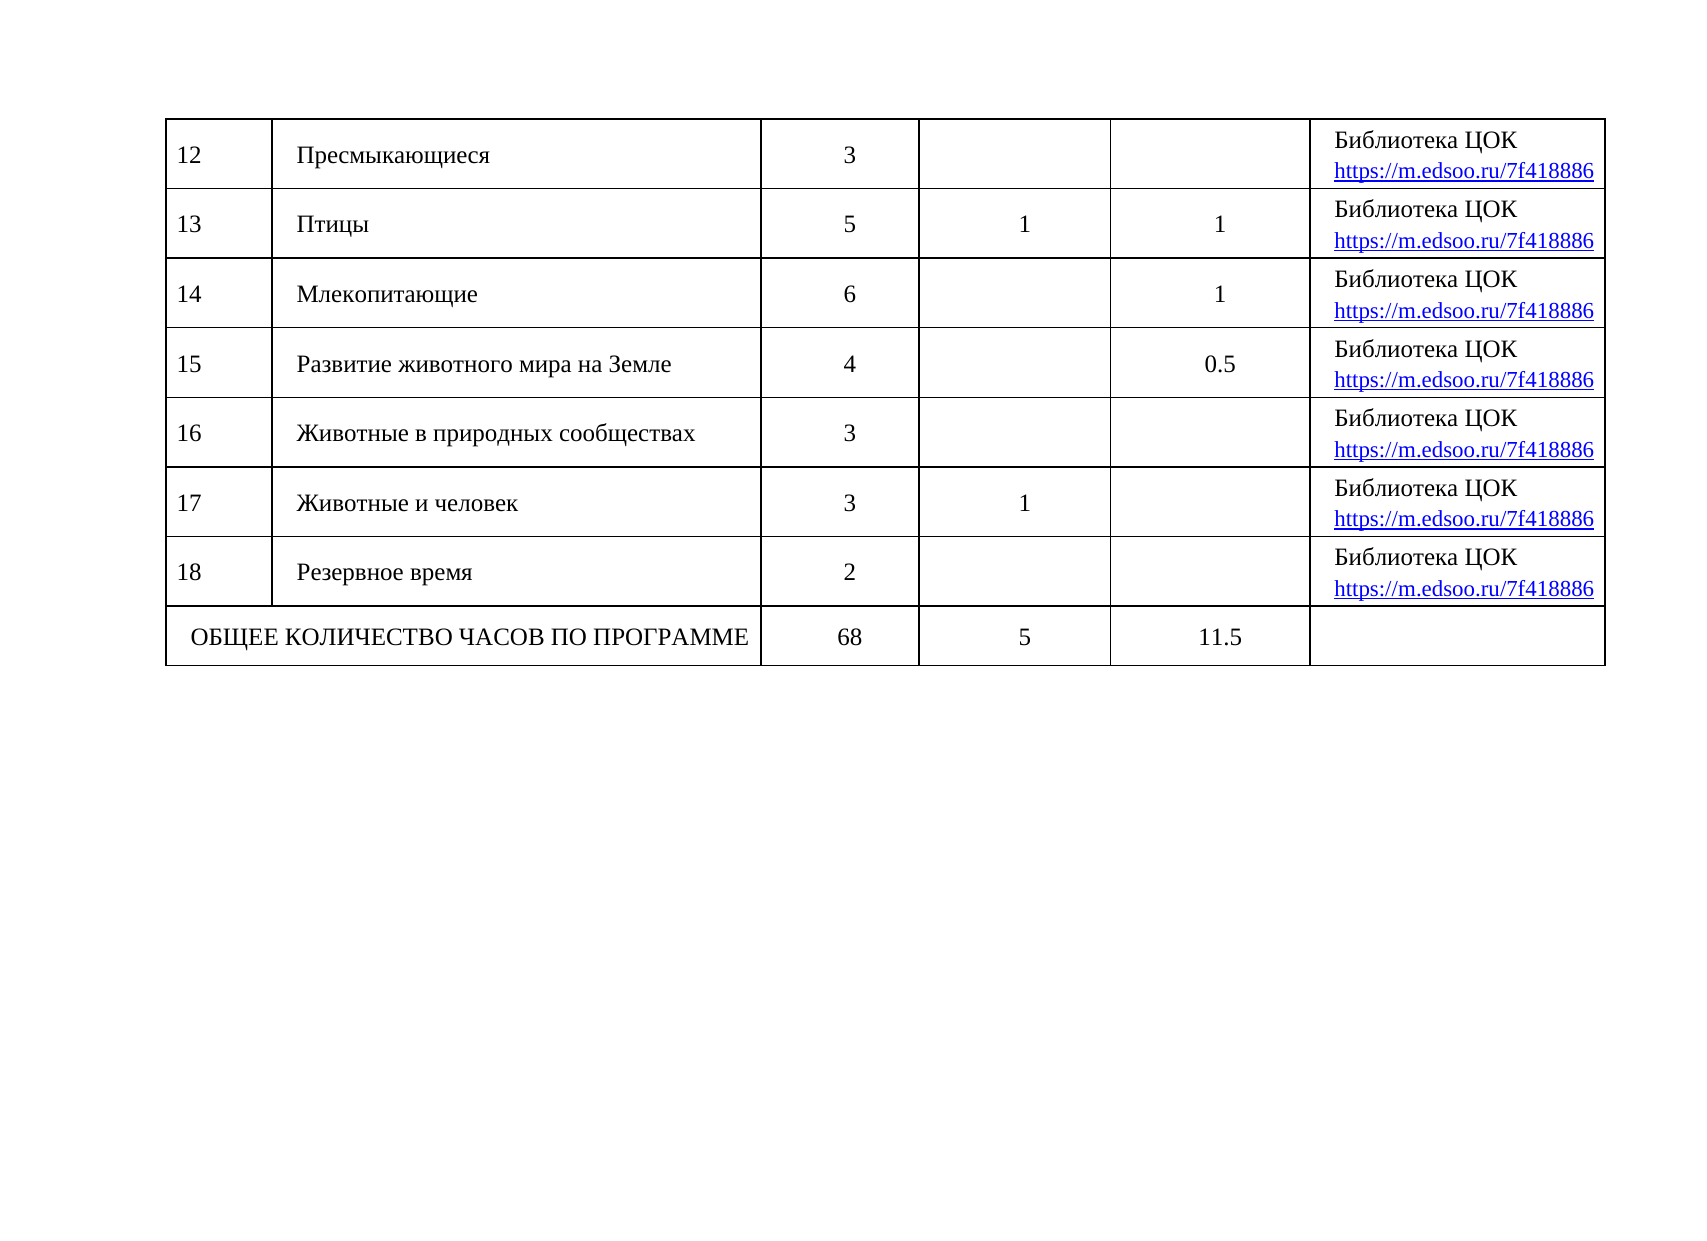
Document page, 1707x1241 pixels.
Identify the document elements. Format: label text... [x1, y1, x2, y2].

table_cell 0.5 [1111, 328, 1309, 396]
table_cell Библиотека ЦОК https://m.edsoo.ru/7f418886 [1311, 398, 1604, 466]
table_cell 6 [762, 259, 918, 327]
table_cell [1311, 259, 1604, 327]
table_cell ОБЩЕЕ КОЛИЧЕСТВО ЧАСОВ ПО ПРОГРАММЕ [167, 607, 760, 665]
table_cell [1111, 120, 1309, 188]
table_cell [1311, 189, 1604, 257]
table_cell 15 [167, 328, 271, 396]
table_cell [1111, 537, 1309, 605]
table_cell [920, 120, 1110, 188]
table_cell [920, 398, 1110, 466]
table_cell Библиотека ЦОК https://m.edsoo.ru/7f418886 [1311, 328, 1604, 396]
table_cell 1 [920, 468, 1110, 536]
table_cell Библиотека ЦОК https://m.edsoo.ru/7f418886 [1311, 537, 1604, 605]
table_cell 3 [762, 468, 918, 536]
table_cell Птицы [273, 189, 760, 257]
table_cell 18 [167, 537, 271, 605]
table_cell Резервное время [273, 537, 760, 605]
table_cell [1311, 607, 1604, 665]
table_cell [1111, 398, 1309, 466]
table_cell 12 [167, 120, 271, 188]
table_cell 16 [167, 398, 271, 466]
table_cell [1111, 468, 1309, 536]
table_cell Пресмыкающиеся [273, 120, 760, 188]
table_cell 13 [167, 189, 271, 257]
table_cell Библиотека ЦОК https://m.edsoo.ru/7f418886 [1311, 468, 1604, 536]
table_cell 11.5 [1111, 607, 1309, 665]
table_cell Животные в природных сообществах [273, 398, 760, 466]
table_cell Развитие животного мира на Земле [273, 328, 760, 396]
table_cell [920, 259, 1110, 327]
table_cell [920, 537, 1110, 605]
table_cell 14 [167, 259, 271, 327]
table_cell [920, 328, 1110, 396]
table_cell 3 [762, 398, 918, 466]
table_cell Животные и человек [273, 468, 760, 536]
table_cell 4 [762, 328, 918, 396]
table_cell Млекопитающие [273, 259, 760, 327]
table_cell 17 [167, 468, 271, 536]
table_cell 1 [920, 189, 1110, 257]
table_cell 3 [762, 120, 918, 188]
table_cell 68 [762, 607, 918, 665]
table_cell 2 [762, 537, 918, 605]
table_cell 1 [1111, 189, 1309, 257]
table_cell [1311, 120, 1604, 188]
table_cell 1 [1111, 259, 1309, 327]
table_cell 5 [762, 189, 918, 257]
table_cell 5 [920, 607, 1110, 665]
